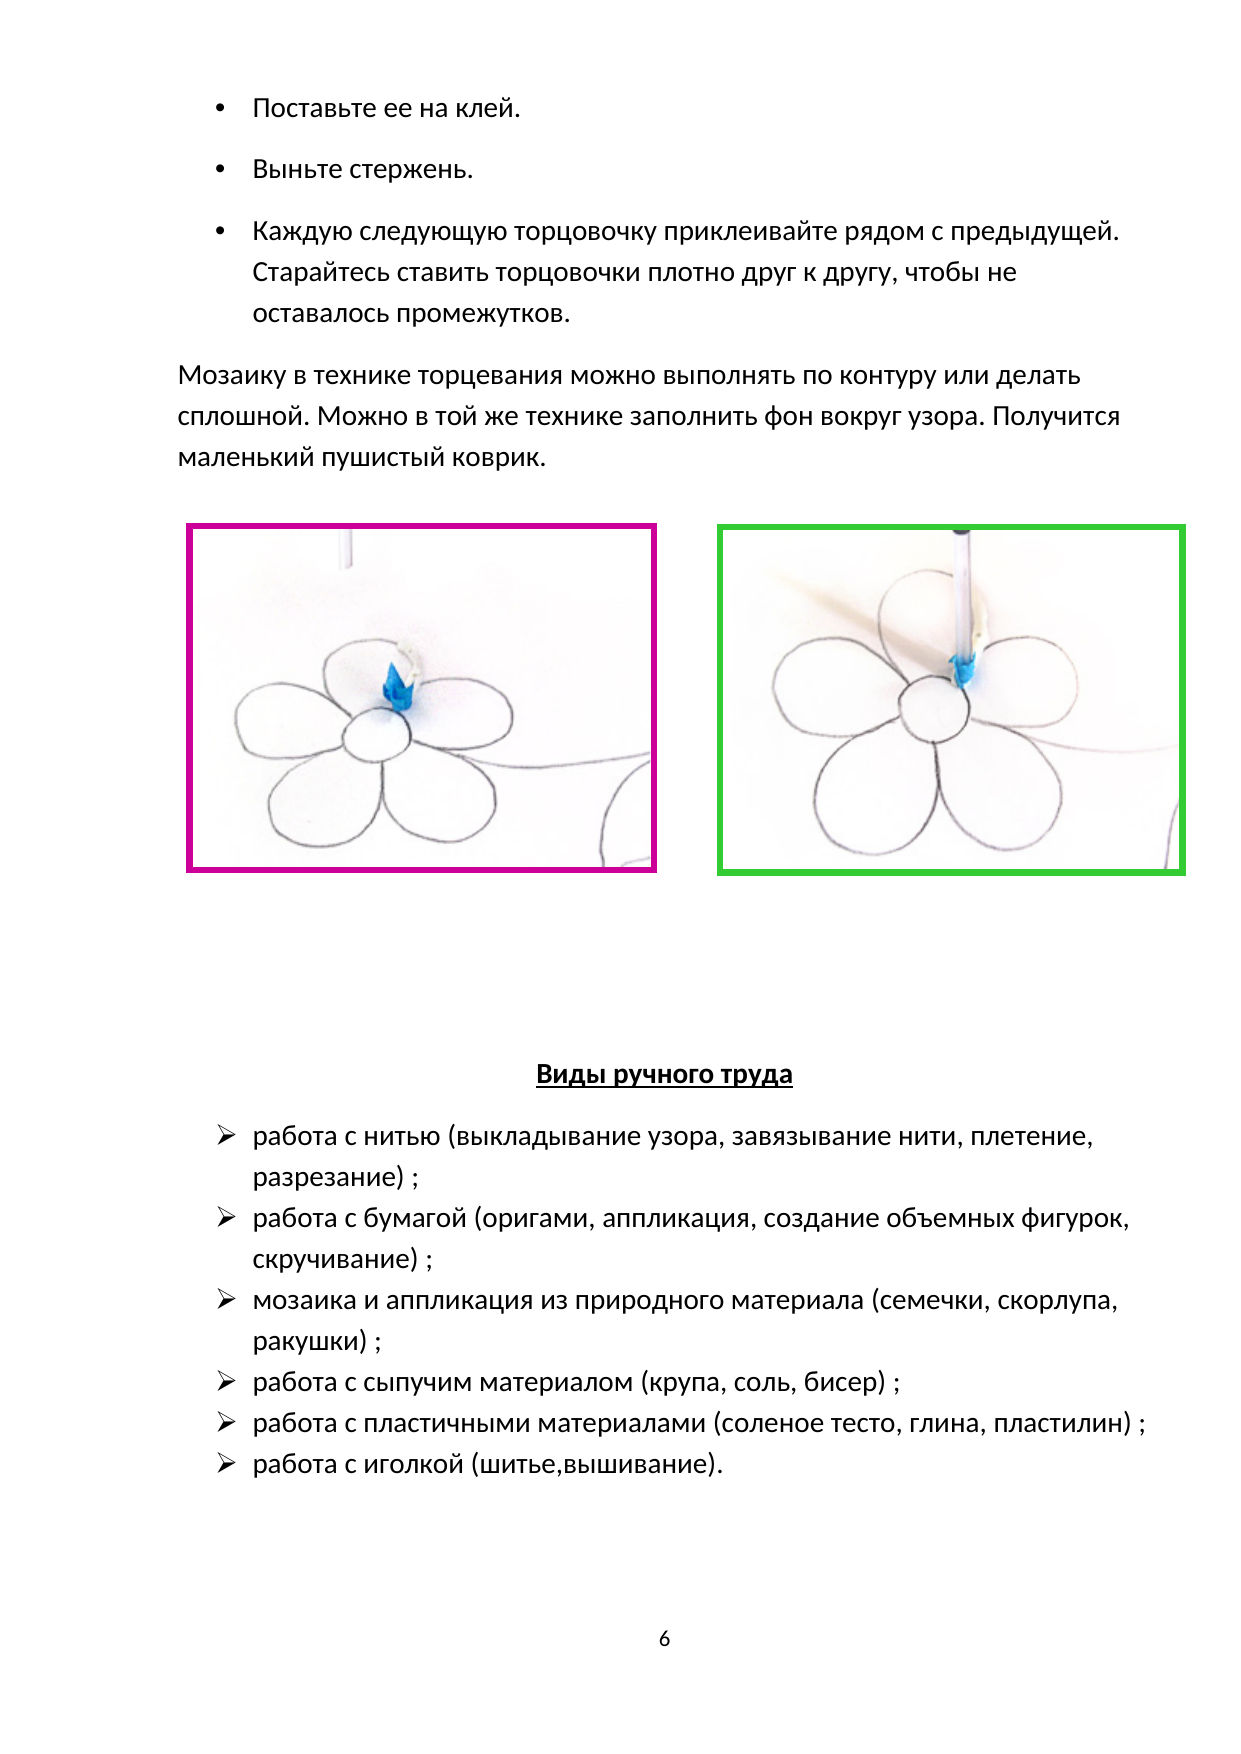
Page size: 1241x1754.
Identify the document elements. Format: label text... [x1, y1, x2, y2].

list работа с бумагой (оригами, аппликация, создание объемных фигурок, скручивание) ; [215, 1199, 1152, 1276]
text Мозаику в технике торцевания можно выполнять по контуру или делать сплошной. Можно в той же технике заполнить фон вокруг узора. Получится маленький пушистый коврик. [177, 356, 1152, 473]
list работа с сыпучим материалом (крупа, соль, бисер) ; [215, 1363, 1152, 1398]
text Виды ручного труда [177, 1055, 1152, 1091]
picture [193, 529, 651, 867]
list Поставьте ее на клей. [215, 89, 1152, 124]
list работа с нитью (выкладывание узора, завязывание нити, плетение, разрезание) ; [215, 1117, 1152, 1194]
list Выньте стержень. [215, 150, 1152, 186]
list работа с иголкой (шитье,вышивание). [215, 1445, 1152, 1480]
list Каждую следующую торцовочку приклеивайте рядом с предыдущей. Старайтесь ставить торцовочки плотно друг к другу, чтобы не оставалось промежутков. [215, 212, 1152, 330]
picture [723, 530, 1179, 869]
list мозаика и аппликация из природного материала (семечки, скорлупа, ракушки) ; [215, 1281, 1152, 1357]
list работа с пластичными материалами (соленое тесто, глина, пластилин) ; [215, 1404, 1152, 1439]
